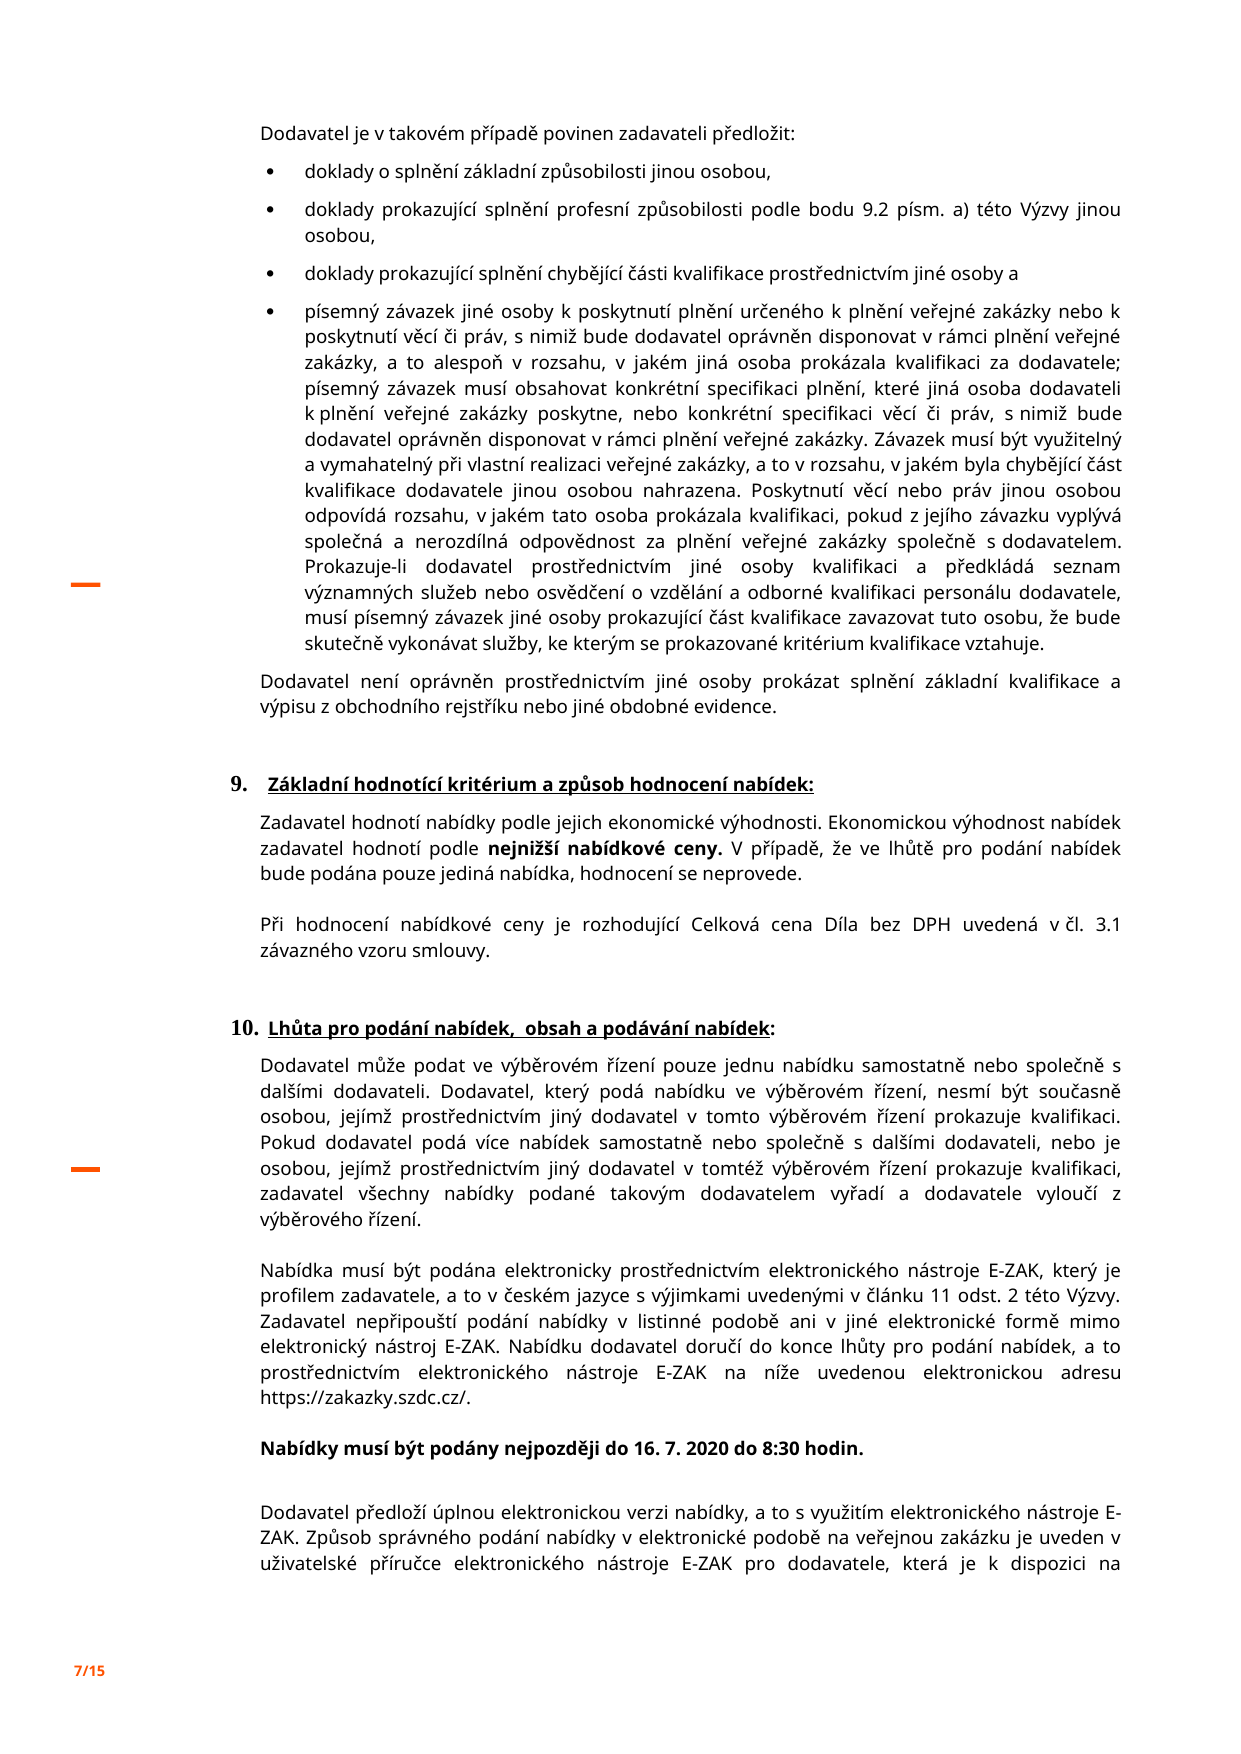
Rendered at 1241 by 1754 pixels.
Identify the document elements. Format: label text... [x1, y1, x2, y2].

text Dodavatel není oprávněn prostřednictvím jiné osoby prokázat splnění základní kvalifikace a výpisu z obchodního rejstříku nebo jiné obdobné evidence. [260, 668, 1122, 719]
text Dodavatel je v takovém případě povinen zadavateli předložit: [260, 121, 1122, 146]
text Dodavatel může podat ve výběrovém řízení pouze jednu nabídku samostatně nebo společně s dalšími dodavateli. Dodavatel, který podá nabídku ve výběrovém řízení, nesmí být současně osobou, jejímž prostřednictvím jiný dodavatel v tomto výběrovém řízení prokazuje kvalifikaci. Pokud dodavatel podá více nabídek samostatně nebo společně s dalšími dodavateli, nebo je osobou, jejímž prostřednictvím jiný dodavatel v tomtéž výběrovém řízení prokazuje kvalifikaci, zadavatel všechny nabídky podané takovým dodavatelem vyřadí a dodavatele vyloučí z výběrového řízení. [260, 1053, 1122, 1231]
list písemný závazek jiné osoby k poskytnutí plnění určeného k plnění veřejné zakázky nebo k poskytnutí věcí či práv, s nimiž bude dodavatel oprávněn disponovat v rámci plnění veřejné zakázky, a to alespoň v rozsahu, v jakém jiná osoba prokázala kvalifikaci za dodavatele; písemný závazek musí obsahovat konkrétní specifikaci plnění, které jiná osoba dodavateli k plnění veřejné zakázky poskytne, nebo konkrétní specifikaci věcí či práv, s nimiž bude dodavatel oprávněn disponovat v rámci plnění veřejné zakázky. Závazek musí být využitelný a vymahatelný při vlastní realizaci veřejné zakázky, a to v rozsahu, v jakém byla chybějící část kvalifikace dodavatele jinou osobou nahrazena. Poskytnutí věcí nebo práv jinou osobou odpovídá rozsahu, v jakém tato osoba prokázala kvalifikaci, pokud z jejího závazku vyplývá společná a nerozdílná odpovědnost za plnění veřejné zakázky společně s dodavatelem. Prokazuje-li dodavatel prostřednictvím jiné osoby kvalifikaci a předkládá seznam významných služeb nebo osvědčení o vzdělání a odborné kvalifikaci personálu dodavatele, musí písemný závazek jiné osoby prokazující část kvalifikace zavazovat tuto osobu, že bude skutečně vykonávat služby, ke kterým se prokazované kritérium kvalifikace vztahuje. [267, 298, 1122, 656]
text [260, 1499, 1122, 1576]
list doklady o splnění základní způsobilosti jinou osobou, [267, 159, 1122, 184]
list doklady prokazující splnění profesní způsobilosti podle bodu 9.2 písm. a) této Výzvy jinou osobou, [267, 197, 1122, 248]
text Nabídka musí být podána elektronicky prostřednictvím elektronického nástroje E-ZAK, který je profilem zadavatele, a to v českém jazyce s výjimkami uvedenými v článku 11 odst. 2 této Výzvy. Zadavatel nepřipouští podání nabídky v listinné podobě ani v jiné elektronické formě mimo elektronický nástroj E-ZAK. Nabídku dodavatel doručí do konce lhůty pro podání nabídek, a to prostřednictvím elektronického nástroje E-ZAK na níže uvedenou elektronickou adresu https://zakazky.szdc.cz/. [260, 1257, 1122, 1410]
text Při hodnocení nabídkové ceny je rozhodující Celková cena Díla bez DPH uvedená v čl. 3.1 závazného vzoru smlouvy. [260, 911, 1122, 962]
list doklady prokazující splnění chybějící části kvalifikace prostřednictvím jiné osoby a [267, 260, 1122, 286]
list Základní hodnotící kritérium a způsob hodnocení nabídek: [230, 770, 1122, 797]
text Nabídky musí být podány nejpozději do 16. 7. 2020 do 8:30 hodin. [260, 1436, 1122, 1461]
text Zadavatel hodnotí nabídky podle jejich ekonomické výhodnosti. Ekonomickou výhodnost nabídek zadavatel hodnotí podle nejnižší nabídkové ceny. V případě, že ve lhůtě pro podání nabídek bude podána pouze jediná nabídka, hodnocení se neprovede. [260, 809, 1122, 886]
list Lhůta pro podání nabídek, obsah a podávání nabídek: [230, 1013, 1122, 1040]
